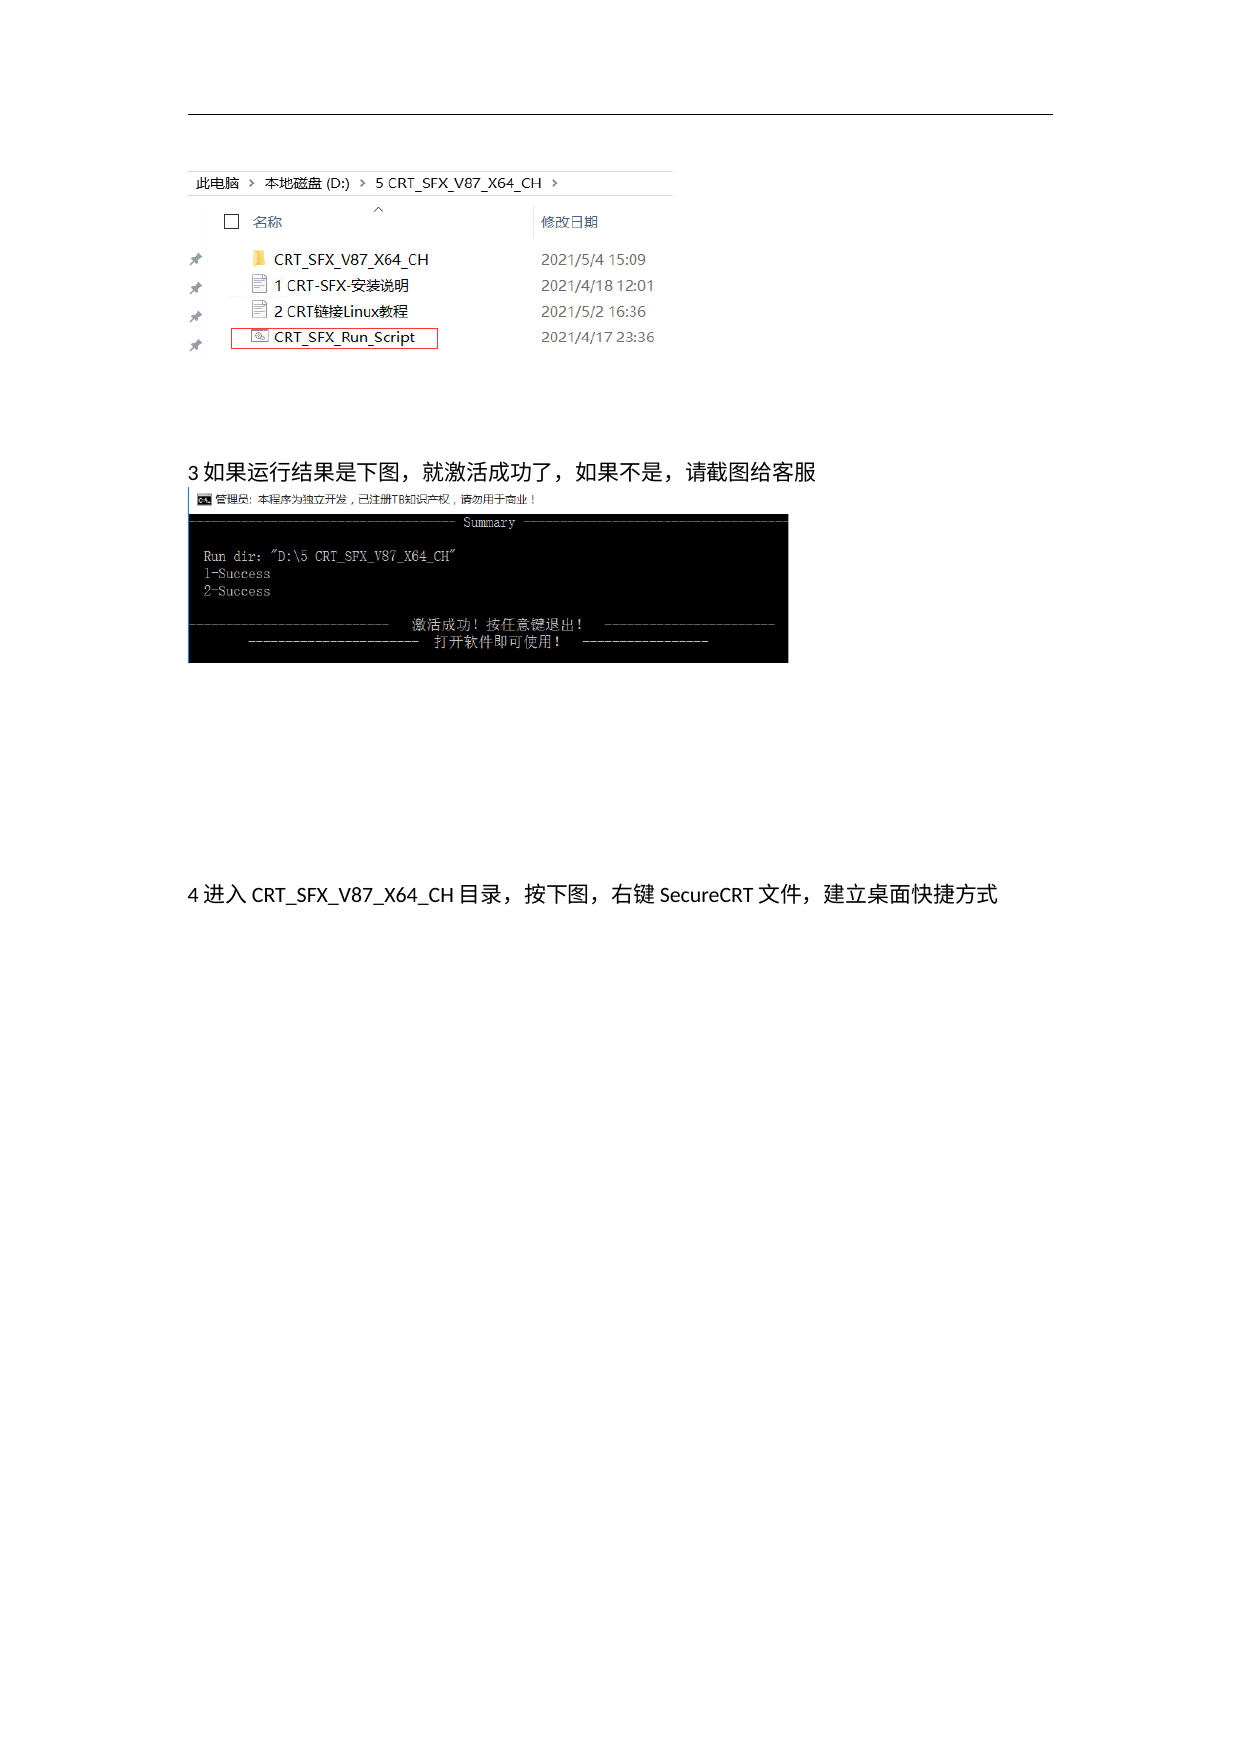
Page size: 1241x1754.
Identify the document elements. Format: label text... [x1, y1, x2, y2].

picture [187, 487, 789, 663]
text 3 如果运行结果是下图，就激活成功了，如果不是，请截图给客服 [187, 454, 1053, 487]
picture [187, 162, 673, 362]
text 4 进入CRT_SFX_V87_X64_CH目录，按下图，右键SecureCRT文件，建立桌面快捷方式 [187, 877, 1053, 909]
